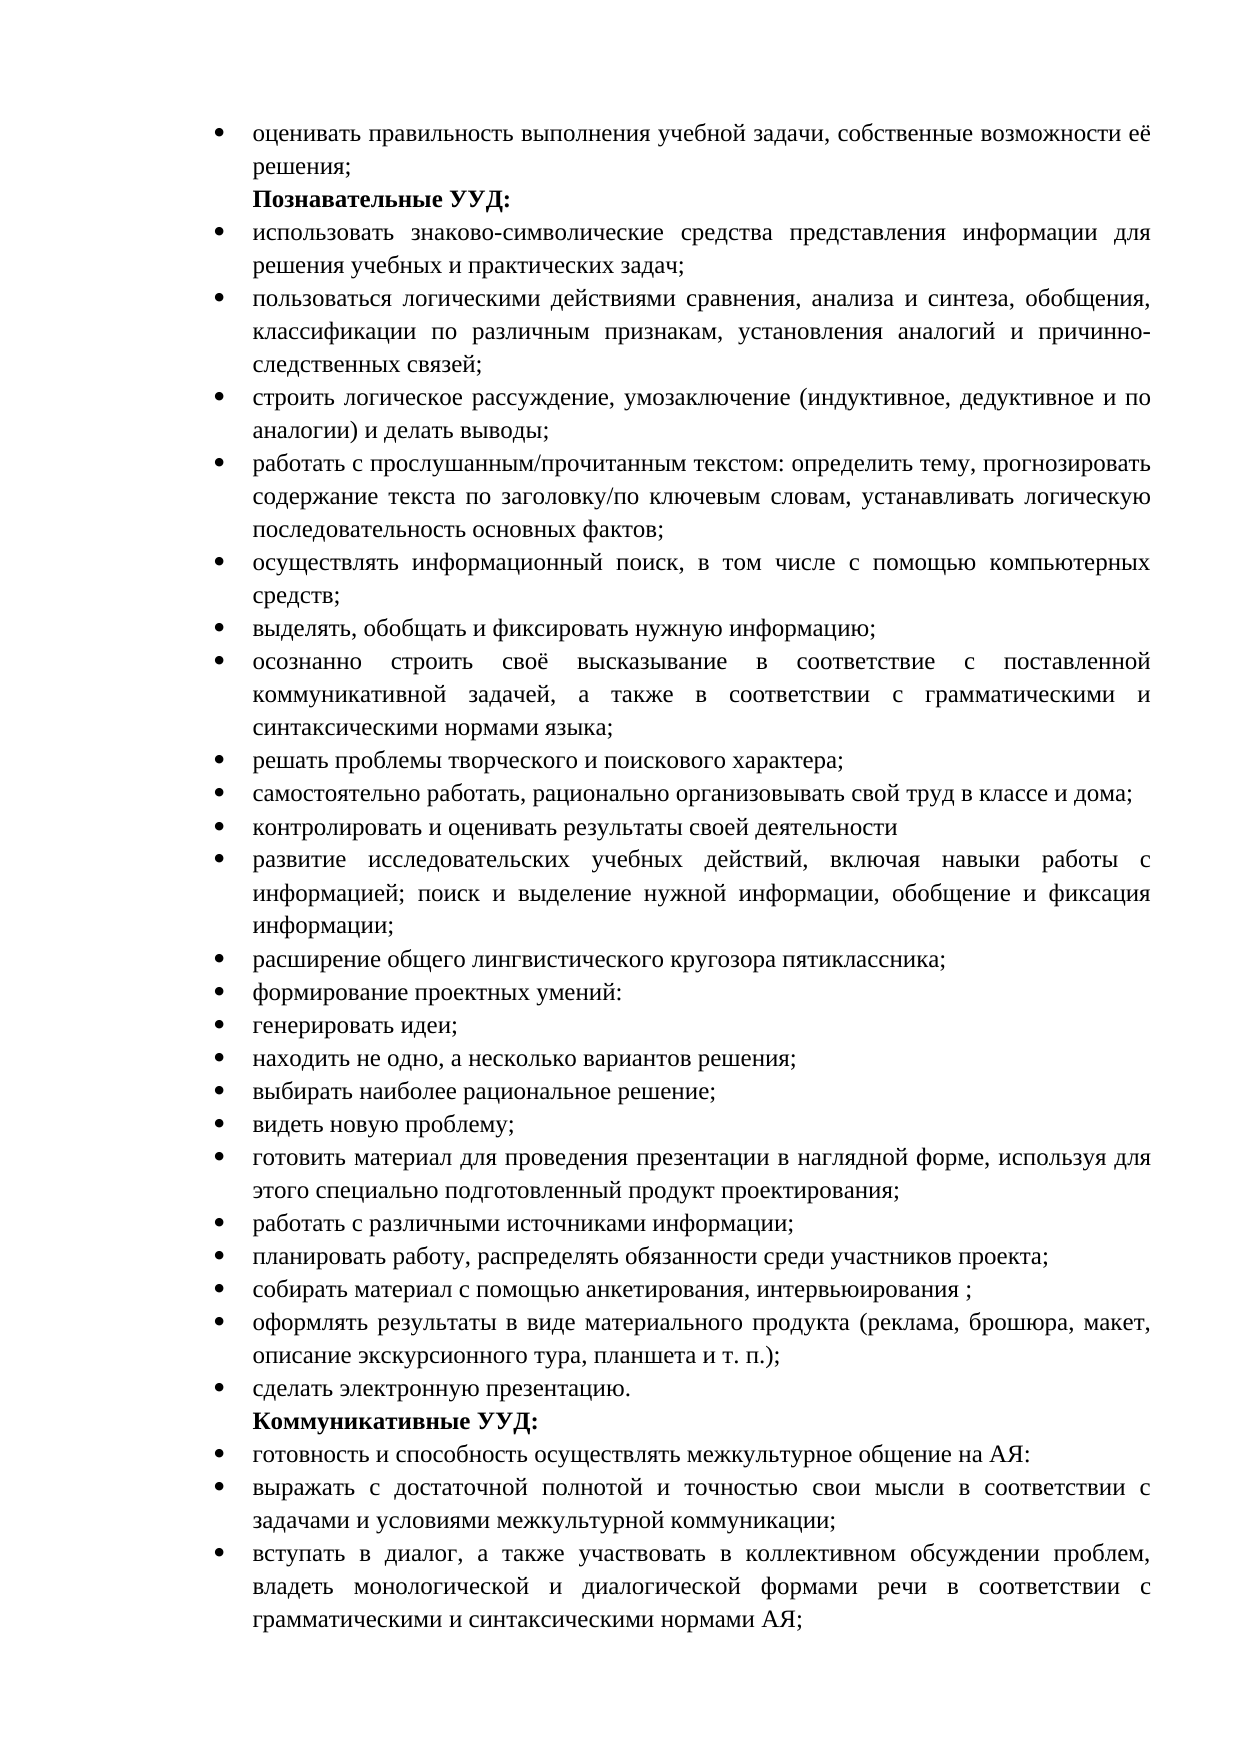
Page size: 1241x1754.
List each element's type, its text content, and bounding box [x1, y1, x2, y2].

list вступать в диалог, а также участвовать в коллективном обсуждении проблем, владеть монологической и диалогической формами речи в соответствии с грамматическими и синтаксическими нормами АЯ; [215, 1538, 1152, 1633]
list готовить материал для проведения презентации в наглядной форме, используя для этого специально подготовленный продукт проектирования; [215, 1142, 1152, 1203]
list оценивать правильность выполнения учебной задачи, собственные возможности её решения; [215, 118, 1152, 180]
list осуществлять информационный поиск, в том числе с помощью компьютерных средств; [215, 547, 1152, 609]
list строить логическое рассуждение, умозаключение (индуктивное, дедуктивное и по аналогии) и делать выводы; [215, 382, 1152, 444]
list Коммуникативные УУД: [252, 1406, 1152, 1435]
list пользоваться логическими действиями сравнения, анализа и синтеза, обобщения, классификации по различным признакам, установления аналогий и причинно-следственных связей; [215, 283, 1152, 378]
list оформлять результаты в виде материального продукта (реклама, брошюра, макет, описание экскурсионного тура, планшета и т. п.); [215, 1307, 1152, 1369]
list Познавательные УУД: [252, 184, 1152, 213]
list выражать с достаточной полнотой и точностью свои мысли в соответствии с задачами и условиями межкультурной коммуникации; [215, 1472, 1152, 1534]
list формирование проектных умений: [215, 977, 1152, 1005]
list генерировать идеи; [215, 1010, 1152, 1038]
list готовность и способность осуществлять межкультурное общение на АЯ: [215, 1439, 1152, 1468]
list видеть новую проблему; [215, 1109, 1152, 1137]
list самостоятельно работать, рационально организовывать свой труд в классе и дома; [215, 778, 1152, 807]
list развитие исследовательских учебных действий, включая навыки работы с информацией; поиск и выделение нужной информации, обобщение и фиксация информации; [215, 844, 1152, 939]
list решать проблемы творческого и поискового характера; [215, 746, 1152, 774]
list работать с различными источниками информации; [215, 1208, 1152, 1237]
list использовать знаково-символические средства представления информации для решения учебных и практических задач; [215, 217, 1152, 279]
list планировать работу, распределять обязанности среди участников проекта; [215, 1241, 1152, 1269]
list собирать материал с помощью анкетирования, интервьюирования ; [215, 1274, 1152, 1303]
list осознанно строить своё высказывание в соответствие с поставленной коммуникативной задачей, а также в соответствии с грамматическими и синтаксическими нормами языка; [215, 646, 1152, 741]
list работать с прослушанным/прочитанным текстом: определить тему, прогнозировать содержание текста по заголовку/по ключевым словам, устанавливать логическую последовательность основных фактов; [215, 448, 1152, 543]
list расширение общего лингвистического кругозора пятиклассника; [215, 944, 1152, 972]
list находить не одно, а несколько вариантов решения; [215, 1043, 1152, 1071]
list контролировать и оценивать результаты своей деятельности [215, 812, 1152, 840]
list сделать электронную презентацию. [215, 1373, 1152, 1402]
list выбирать наиболее рациональное решение; [215, 1076, 1152, 1104]
list выделять, обобщать и фиксировать нужную информацию; [215, 613, 1152, 642]
